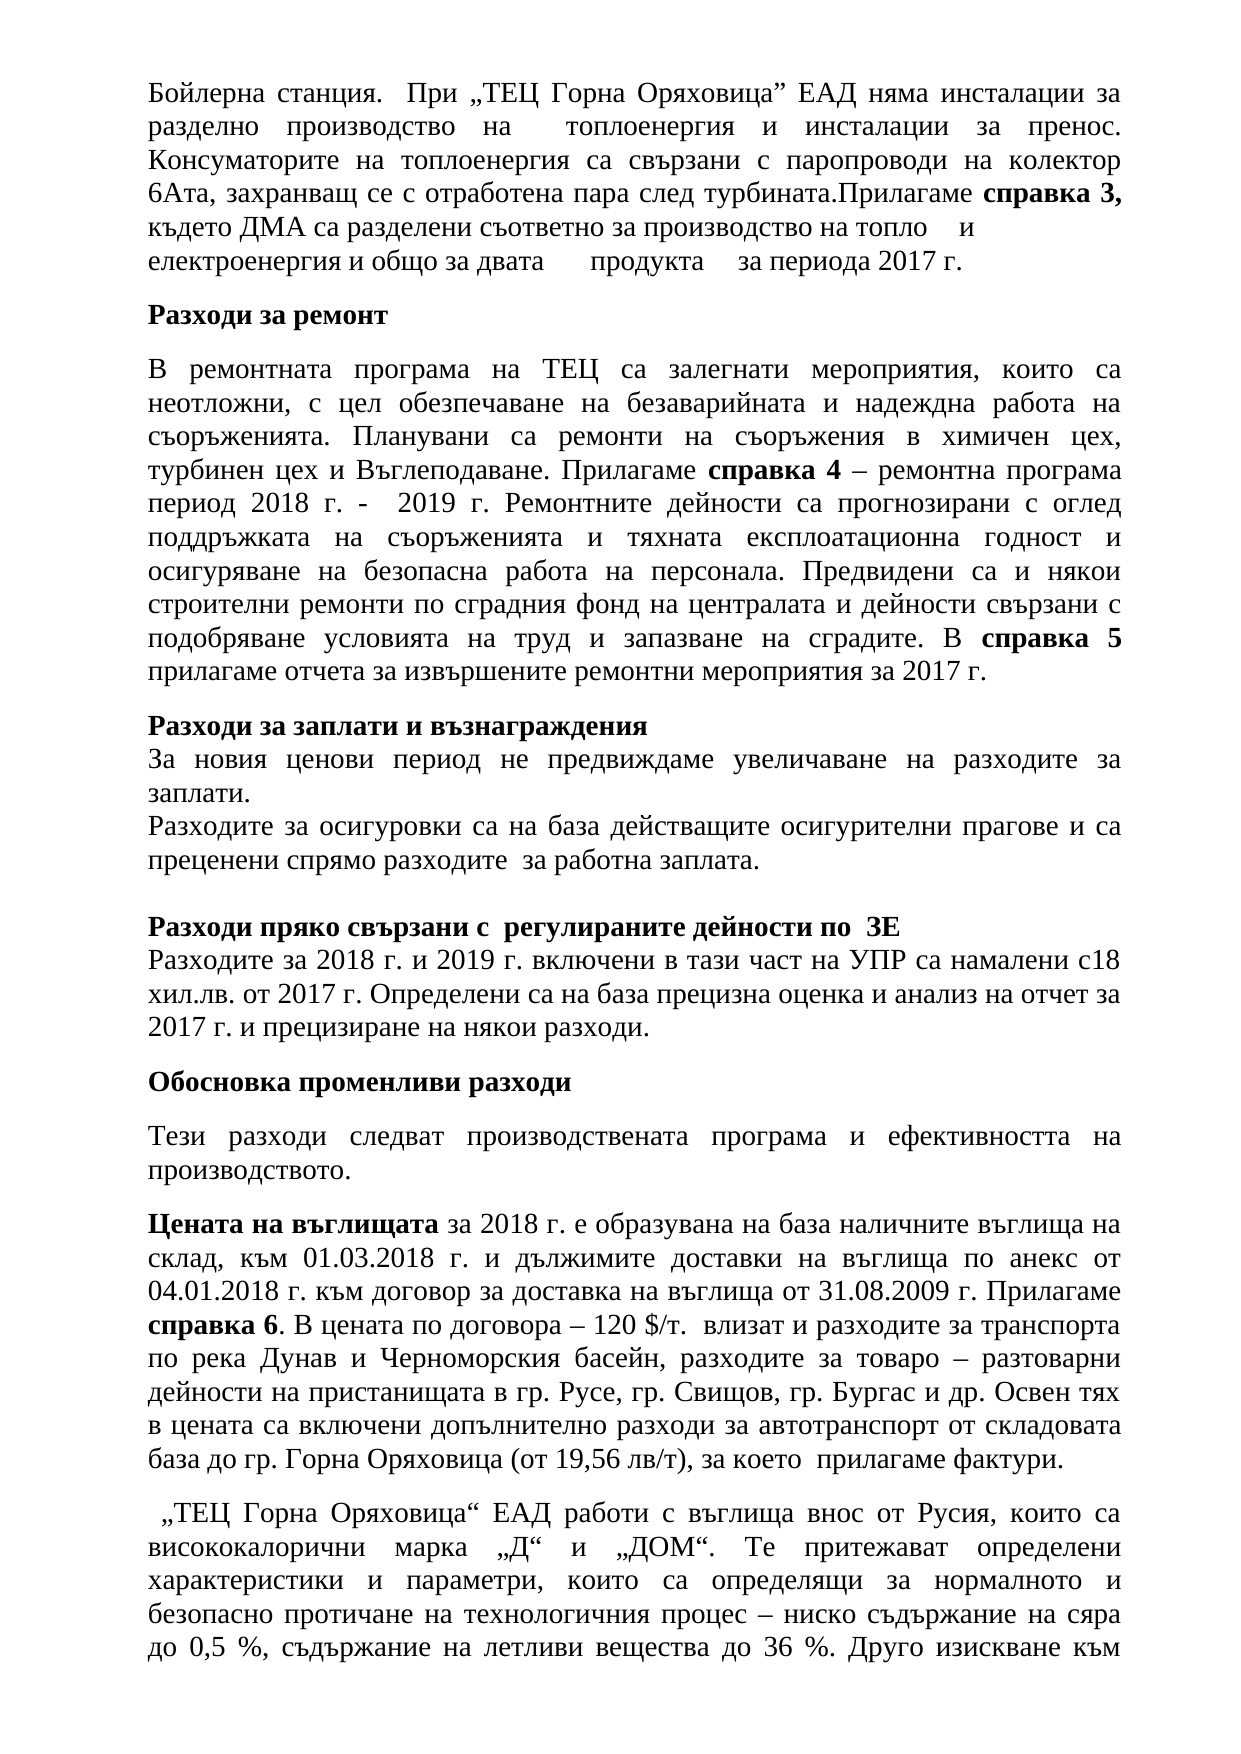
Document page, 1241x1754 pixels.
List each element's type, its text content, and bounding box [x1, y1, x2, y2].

text Разходите за осигуровки са на база действащите осигурителни прагове и са преценени спрямо разходите за работна заплата. [148, 808, 1122, 875]
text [148, 75, 1122, 276]
text Тези разходи следват производствената програма и ефективността на производството. [148, 1118, 1122, 1185]
text В ремонтната програма на ТЕЦ са залегнати мероприятия, които са неотложни, с цел обезпечаване на безаварийната и надеждна работа на съоръженията. Планувани са ремонти на съоръжения в химичен цех, турбинен цех и Въглеподаване. Прилагаме справка 4 – ремонтна програма период 2018 г. - 2019 г. Ремонтните дейности са прогнозирани с оглед поддръжката на съоръженията и тяхната експлоатационна годност и осигуряване на безопасна работа на персонала. Предвидени са и някои строителни ремонти по сградния фонд на централата и дейности свързани с подобряване условията на труд и запазване на сградите. В справка 5 прилагаме отчета за извършените ремонтни мероприятия за 2017 г. [148, 351, 1122, 687]
text Разходи пряко свързани с регулираните дейности по ЗЕ [148, 909, 1122, 942]
text Разходи за заплати и възнаграждения [148, 708, 1122, 741]
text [148, 1495, 1122, 1663]
text За новия ценови период не предвиждаме увеличаване на разходите за заплати. [148, 741, 1122, 808]
text Обосновка променливи разходи [148, 1064, 1122, 1097]
text Разходите за 2018 г. и 2019 г. включени в тази част на УПР са намалени с18 хил.лв. от 2017 г. Определени са на база прецизна оценка и анализ на отчет за 2017 г. и прецизиране на някои разходи. [148, 942, 1122, 1043]
text Цената на въглищата за 2018 г. е образувана на база наличните въглища на склад, към 01.03.2018 г. и дължимите доставки на въглища по анекс от 04.01.2018 г. към договор за доставка на въглища от 31.08.2009 г. Прилагаме справка 6. В цената по договора – 120 $/т. влизат и разходите за транспорта по река Дунав и Черноморския басейн, разходите за товаро – разтоварни дейности на пристанищата в гр. Русе, гр. Свищов, гр. Бургас и др. Освен тях в цената са включени допълнително разходи за автотранспорт от складовата база до гр. Горна Оряховица (от 19,56 лв/т), за което прилагаме фактури. [148, 1206, 1122, 1474]
text Разходи за ремонт [148, 297, 1122, 331]
